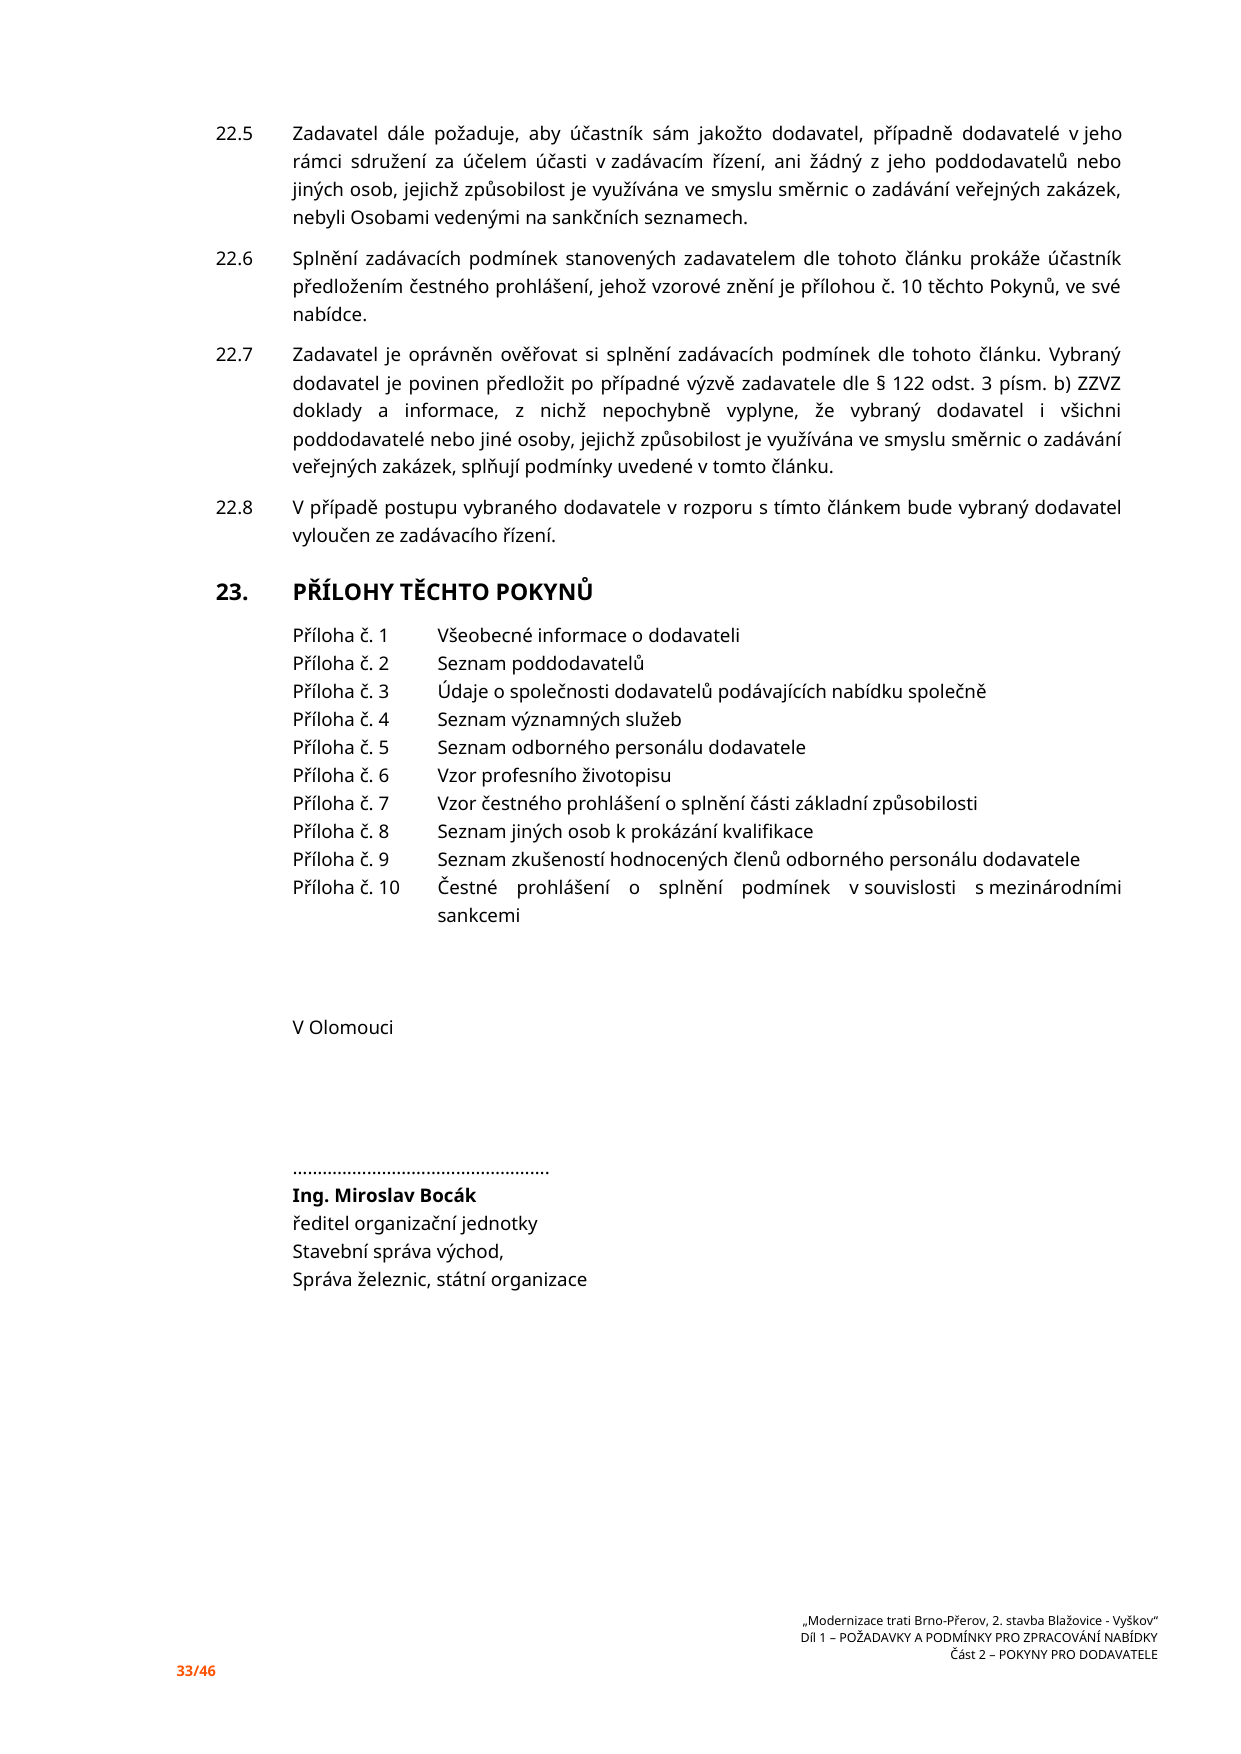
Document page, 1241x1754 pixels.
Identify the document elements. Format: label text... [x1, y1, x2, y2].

text ……………………………………………. [292, 1155, 1122, 1180]
text Příloha č. 3 Údaje o společnosti dodavatelů podávajících nabídku společně [292, 678, 1122, 704]
text Příloha č. 6 Vzor profesního životopisu [292, 762, 1122, 788]
text Příloha č. 7 Vzor čestného prohlášení o splnění části základní způsobilosti [292, 790, 1122, 816]
text Správa železnic, státní organizace [292, 1267, 1122, 1292]
text Příloha č. 8 Seznam jiných osob k prokázání kvalifikace [292, 818, 1122, 844]
text Příloha č. 2 Seznam poddodavatelů [292, 650, 1122, 676]
text Splnění zadávacích podmínek stanovených zadavatelem dle tohoto článku prokáže účastník předložením čestného prohlášení, jehož vzorové znění je přílohou č. 10 těchto Pokynů, ve své nabídce. [216, 245, 1122, 327]
text Příloha č. 1 Všeobecné informace o dodavateli [292, 622, 1122, 648]
text Ing. Miroslav Bocák [292, 1183, 1122, 1208]
text Příloha č. 4 Seznam významných služeb [292, 706, 1122, 732]
text V případě postupu vybraného dodavatele v rozporu s tímto článkem bude vybraný dodavatel vyloučen ze zadávacího řízení. [216, 494, 1122, 548]
text ředitel organizační jednotky [292, 1211, 1122, 1236]
text Zadavatel je oprávněn ověřovat si splnění zadávacích podmínek dle tohoto článku. Vybraný dodavatel je povinen předložit po případné výzvě zadavatele dle § 122 odst. 3 písm. b) ZZVZ doklady a informace, z nichž nepochybně vyplyne, že vybraný dodavatel i všichni poddodavatelé nebo jiné osoby, jejichž způsobilost je využívána ve smyslu směrnic o zadávání veřejných zakázek, splňují podmínky uvedené v tomto článku. [216, 342, 1122, 479]
text Zadavatel dále požaduje, aby účastník sám jakožto dodavatel, případně dodavatelé v jeho rámci sdružení za účelem účasti v zadávacím řízení, ani žádný z jeho poddodavatelů nebo jiných osob, jejichž způsobilost je využívána ve smyslu směrnic o zadávání veřejných zakázek, nebyli Osobami vedenými na sankčních seznamech. [216, 121, 1122, 230]
text Příloha č. 9 Seznam zkušeností hodnocených členů odborného personálu dodavatele [292, 846, 1122, 872]
text Příloha č. 5 Seznam odborného personálu dodavatele [292, 734, 1122, 760]
text Příloha č. 10 Čestné prohlášení o splnění podmínek v souvislosti s mezinárodními sankcemi [292, 874, 1122, 928]
text V Olomouci [292, 1014, 1122, 1040]
text Stavební správa východ, [292, 1239, 1122, 1264]
text PŘÍLOHY TĚCHTO POKYNŮ [216, 575, 1122, 607]
